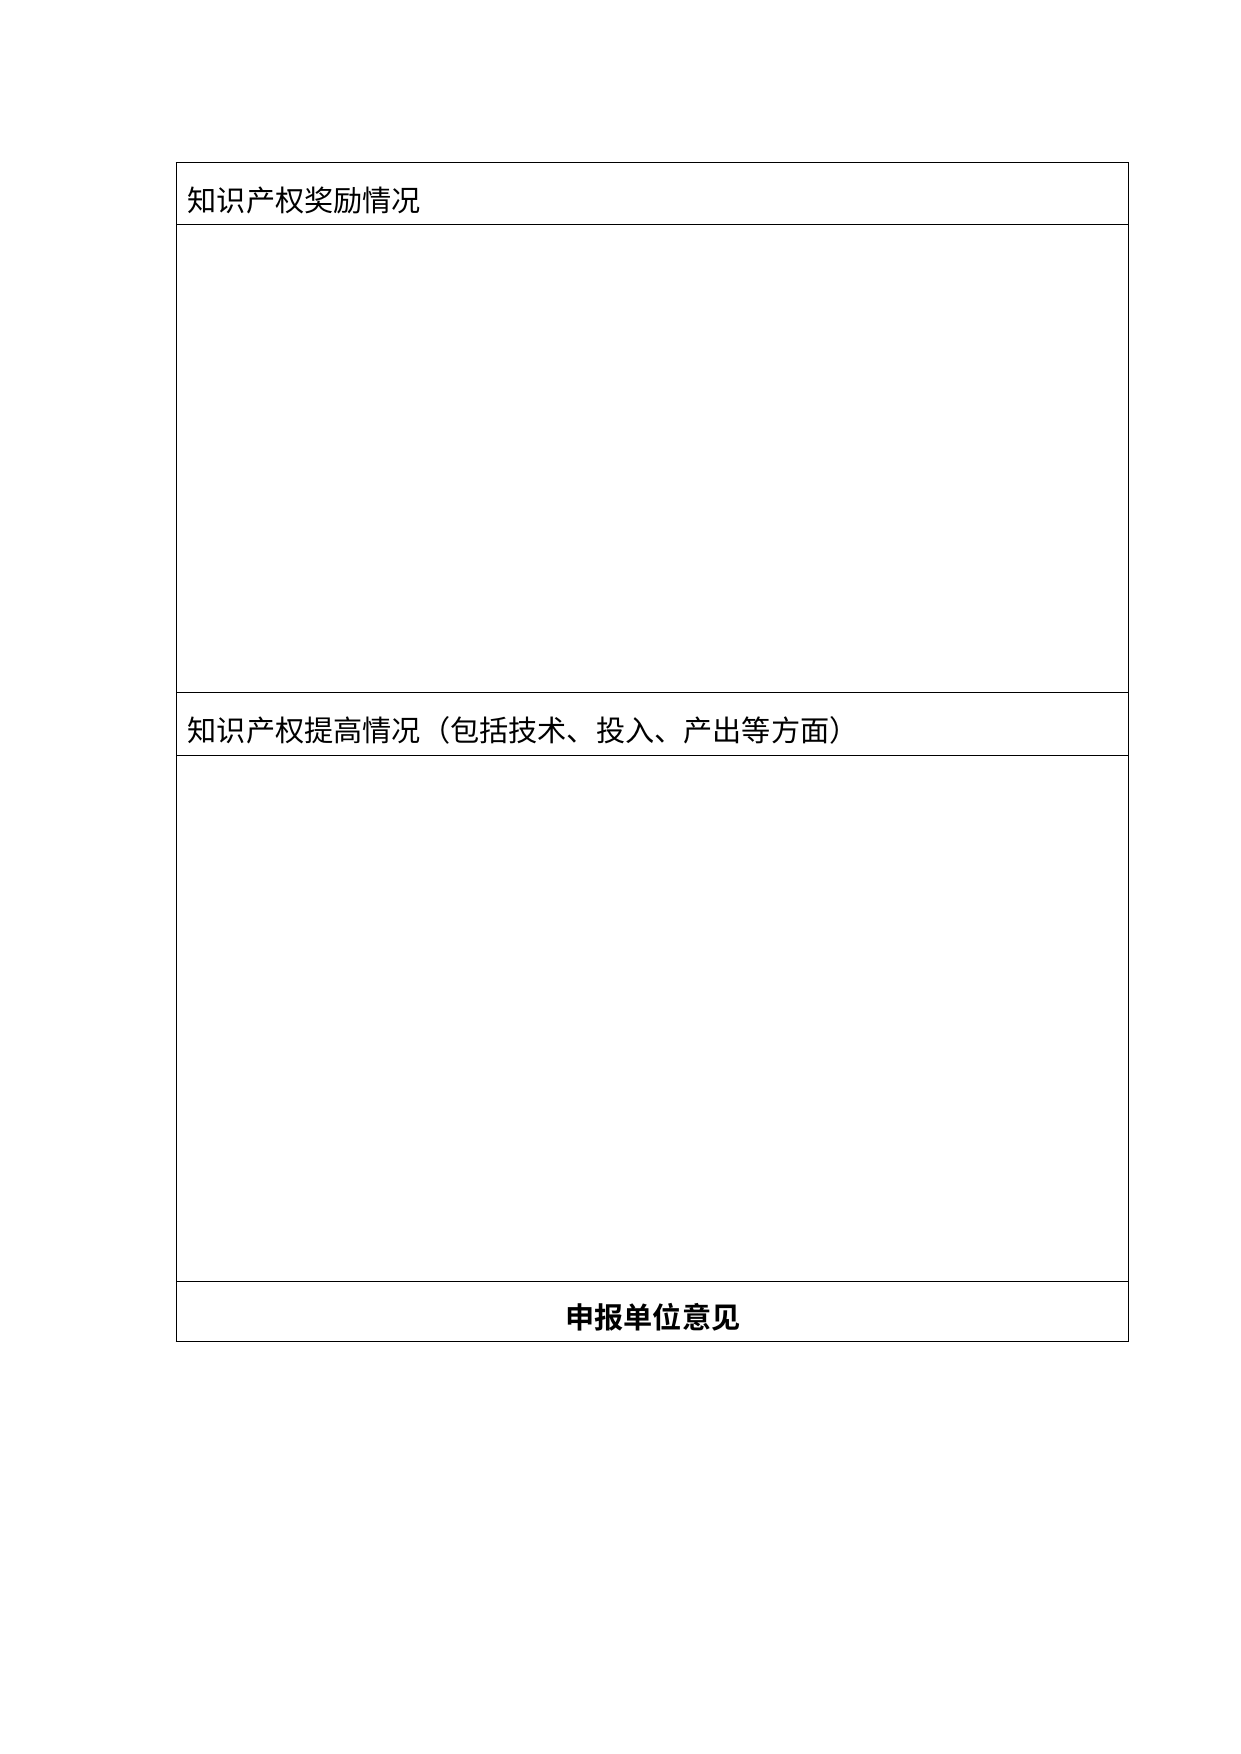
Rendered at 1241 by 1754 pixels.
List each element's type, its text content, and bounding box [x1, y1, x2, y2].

table_cell [177, 756, 1128, 1281]
table_cell [177, 225, 1128, 692]
table_cell 知识产权提高情况（包括技术、投入、产出等方面） [177, 693, 1128, 755]
table_cell 知识产权奖励情况 [177, 163, 1128, 224]
table_cell 申报单位意见 [177, 1282, 1128, 1341]
